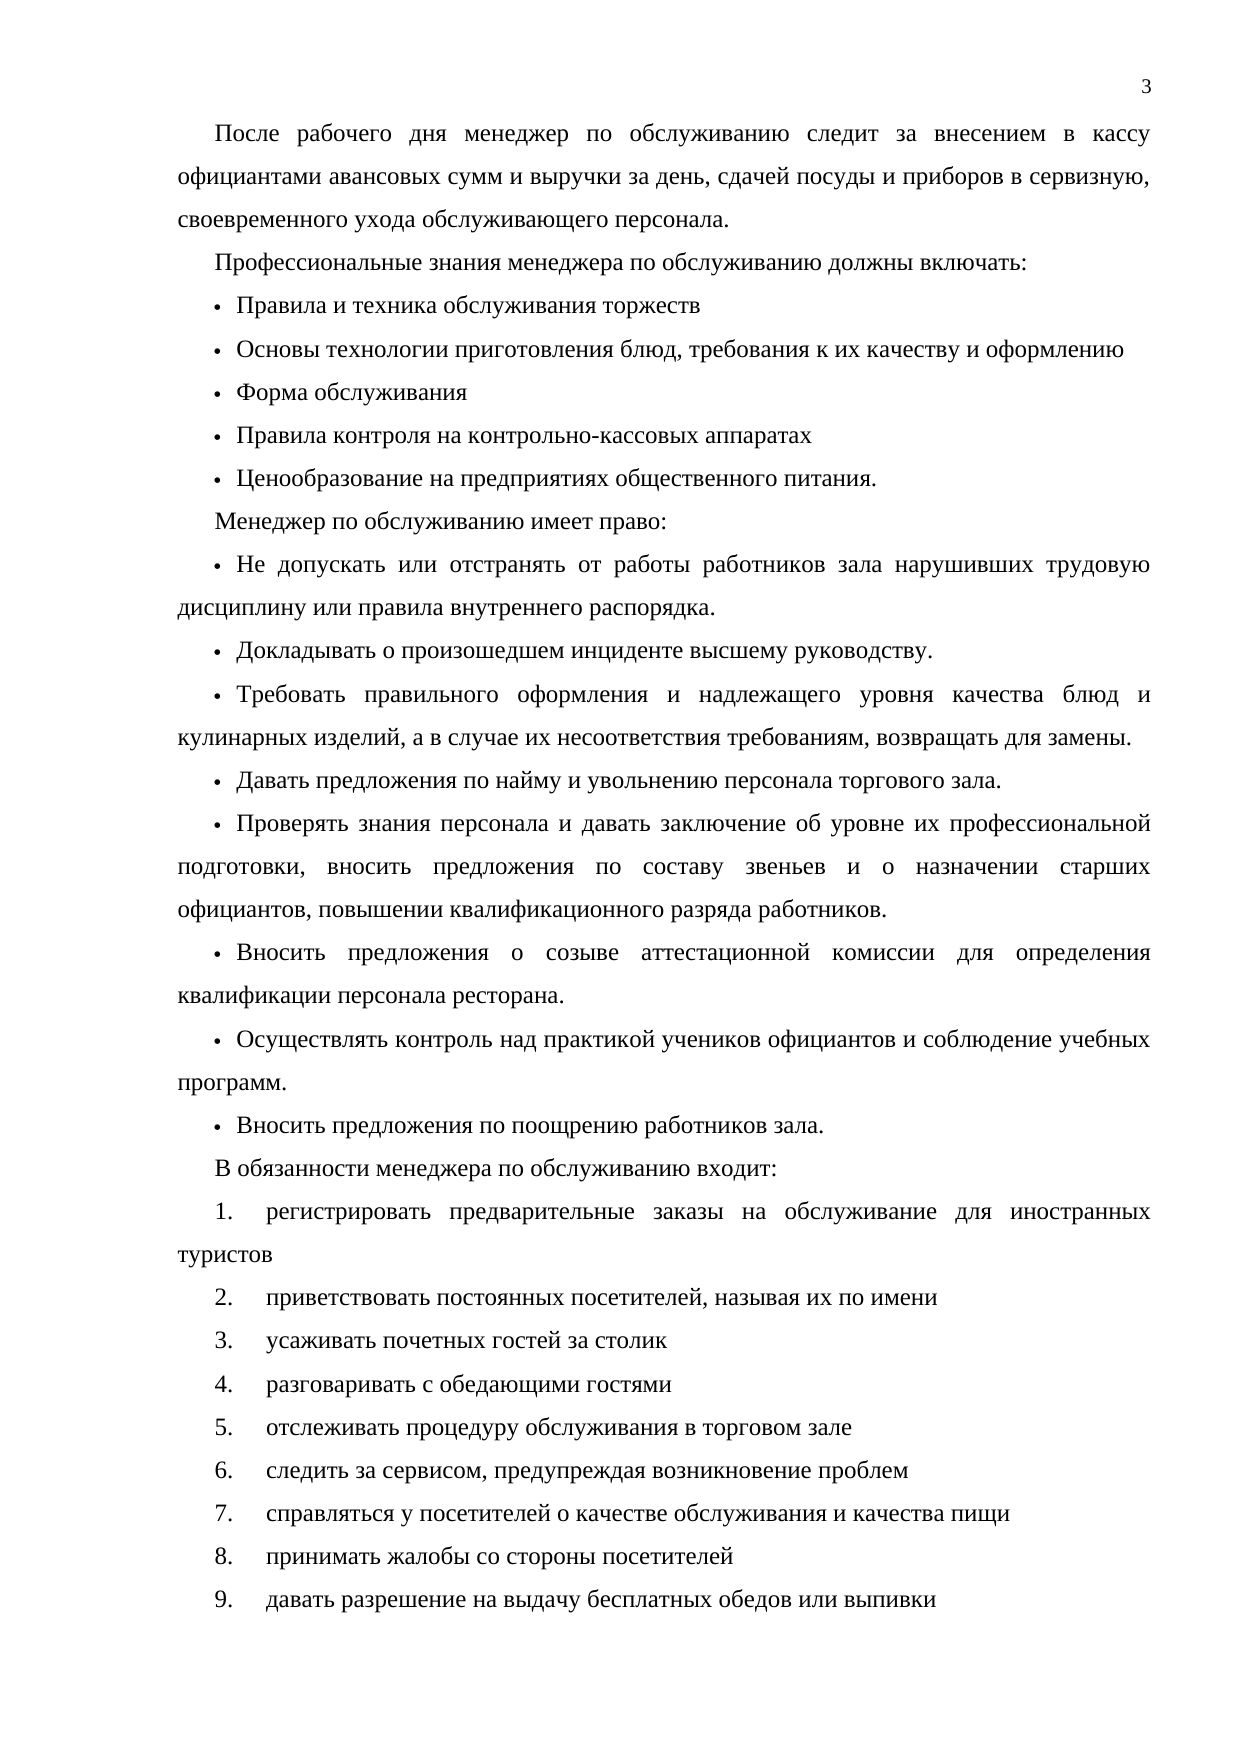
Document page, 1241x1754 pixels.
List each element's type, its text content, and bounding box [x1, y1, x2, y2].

list регистрировать предварительные заказы на обслуживание для иностранных туристов [177, 1196, 1152, 1268]
list принимать жалобы со стороны посетителей [177, 1541, 1152, 1570]
list Вносить предложения по поощрению работников зала. [177, 1110, 1152, 1139]
text В обязанности менеджера по обслуживанию входит: [177, 1153, 1152, 1182]
list Правила контроля на контрольно-кассовых аппаратах [177, 420, 1152, 449]
list справляться у посетителей о качестве обслуживания и качества пищи [177, 1498, 1152, 1527]
list Давать предложения по найму и увольнению персонала торгового зала. [177, 765, 1152, 794]
list следить за сервисом, предупреждая возникновение проблем [177, 1455, 1152, 1484]
list приветствовать постоянных посетителей, называя их по имени [177, 1282, 1152, 1311]
list Требовать правильного оформления и надлежащего уровня качества блюд и кулинарных изделий, а в случае их несоответствия требованиям, возвращать для замены. [177, 679, 1152, 751]
list Осуществлять контроль над практикой учеников официантов и соблюдение учебных программ. [177, 1024, 1152, 1096]
list Не допускать или отстранять от работы работников зала нарушивших трудовую дисциплину или правила внутреннего распорядка. [177, 549, 1152, 621]
list Форма обслуживания [177, 377, 1152, 406]
list Правила и техника обслуживания торжеств [177, 291, 1152, 319]
list усаживать почетных гостей за столик [177, 1326, 1152, 1354]
list давать разрешение на выдачу бесплатных обедов или выпивки [177, 1584, 1152, 1613]
list Ценообразование на предприятиях общественного питания. [177, 463, 1152, 492]
list отслеживать процедуру обслуживания в торговом зале [177, 1412, 1152, 1441]
list Проверять знания персонала и давать заключение об уровне их профессиональной подготовки, вносить предложения по составу звеньев и о назначении старших официантов, повышении квалификационного разряда работников. [177, 808, 1152, 923]
list Вносить предложения о созыве аттестационной комиссии для определения квалификации персонала ресторана. [177, 937, 1152, 1009]
text Профессиональные знания менеджера по обслуживанию должны включать: [177, 247, 1152, 276]
text Менеджер по обслуживанию имеет право: [177, 506, 1152, 535]
list Основы технологии приготовления блюд, требования к их качеству и оформлению [177, 334, 1152, 362]
list Докладывать о произошедшем инциденте высшему руководству. [177, 636, 1152, 664]
text После рабочего дня менеджер по обслуживанию следит за внесением в кассу официантами авансовых сумм и выручки за день, сдачей посуды и приборов в сервизную, своевременного ухода обслуживающего персонала. [177, 118, 1152, 233]
list разговаривать с обедающими гостями [177, 1369, 1152, 1397]
